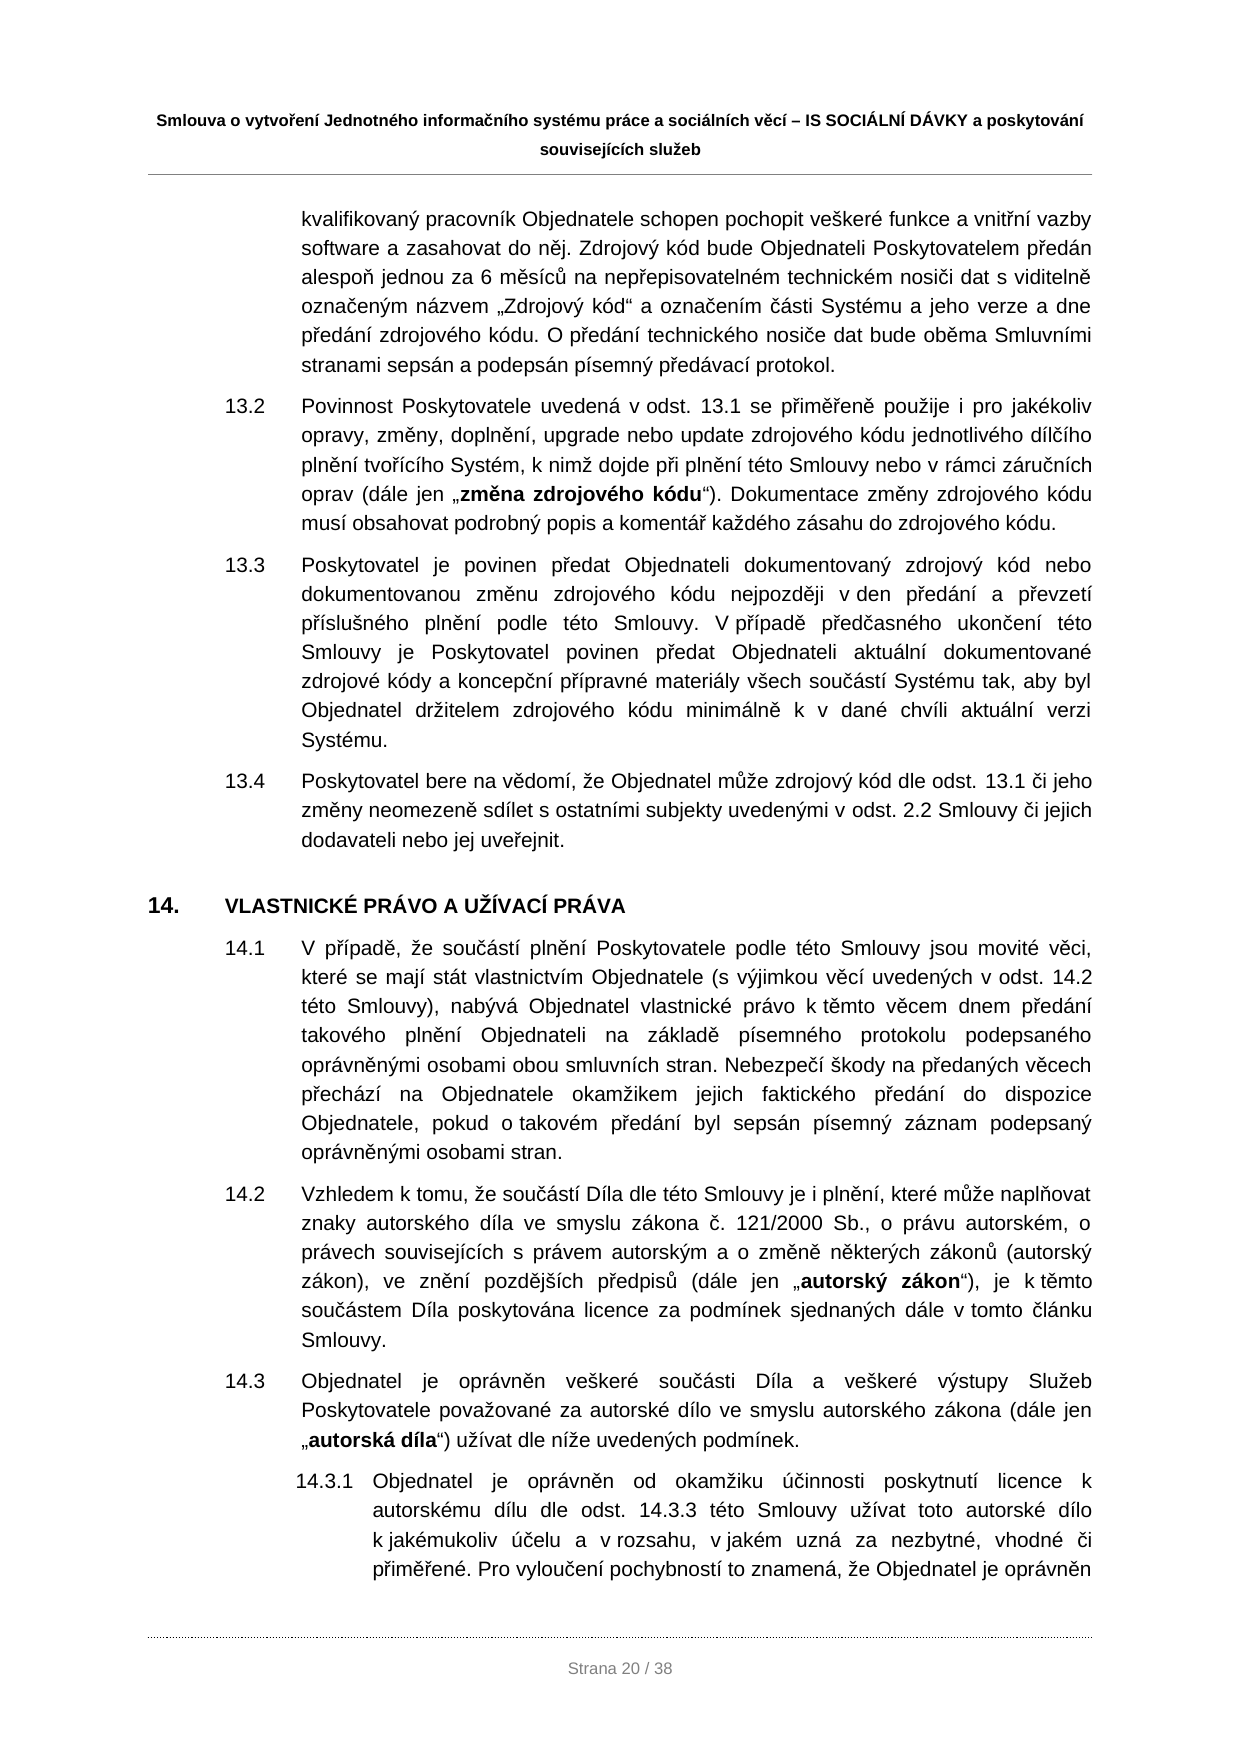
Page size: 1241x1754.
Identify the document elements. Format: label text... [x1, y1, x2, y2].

text Poskytovatel je povinen předat Objednateli dokumentovaný zdrojový kód nebo dokumentovanou změnu zdrojového kódu nejpozději v den předání a převzetí příslušného plnění podle této Smlouvy. V případě předčasného ukončení této Smlouvy je Poskytovatel povinen předat Objednateli aktuální dokumentované zdrojové kódy a koncepční přípravné materiály všech součástí Systému tak, aby byl Objednatel držitelem zdrojového kódu minimálně k v dané chvíli aktuální verzi Systému. [224, 549, 1092, 753]
text Povinnost Poskytovatele uvedená v odst. 13.1 se přiměřeně použije i pro jakékoliv opravy, změny, doplnění, upgrade nebo update zdrojového kódu jednotlivého dílčího plnění tvořícího Systém, k nimž dojde při plnění této Smlouvy nebo v rámci záručních oprav (dále jen „změna zdrojového kódu“). Dokumentace změny zdrojového kódu musí obsahovat podrobný popis a komentář každého zásahu do zdrojového kódu. [224, 390, 1092, 536]
text Poskytovatel bere na vědomí, že Objednatel může zdrojový kód dle odst. 13.1 či jeho změny neomezeně sdílet s ostatními subjekty uvedenými v odst. 2.2 Smlouvy či jejich dodavateli nebo jej uveřejnit. [224, 765, 1092, 853]
text Objednatel je oprávněn veškeré součásti Díla a veškeré výstupy Služeb Poskytovatele považované za autorské dílo ve smyslu autorského zákona (dále jen „autorská díla“) užívat dle níže uvedených podmínek. [224, 1365, 1092, 1453]
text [224, 203, 1092, 378]
text V případě, že součástí plnění Poskytovatele podle této Smlouvy jsou movité věci, které se mají stát vlastnictvím Objednatele (s výjimkou věcí uvedených v odst. 14.2 této Smlouvy), nabývá Objednatel vlastnické právo k těmto věcem dnem předání takového plnění Objednateli na základě písemného protokolu podepsaného oprávněnými osobami obou smluvních stran. Nebezpečí škody na předaných věcech přechází na Objednatele okamžikem jejich faktického předání do dispozice Objednatele, pokud o takovém předání byl sepsán písemný záznam podepsaný oprávněnými osobami stran. [224, 932, 1092, 1165]
text Vzhledem k tomu, že součástí Díla dle této Smlouvy je i plnění, které může naplňovat znaky autorského díla ve smyslu zákona č. 121/2000 Sb., o právu autorském, o právech souvisejících s právem autorským a o změně některých zákonů (autorský zákon), ve znění pozdějších předpisů (dále jen „autorský zákon“), je k těmto součástem Díla poskytována licence za podmínek sjednaných dále v tomto článku Smlouvy. [224, 1178, 1092, 1353]
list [295, 1465, 1092, 1582]
text VLASTNICKÉ PRÁVO A UŽÍVACÍ PRÁVA [148, 890, 1092, 919]
